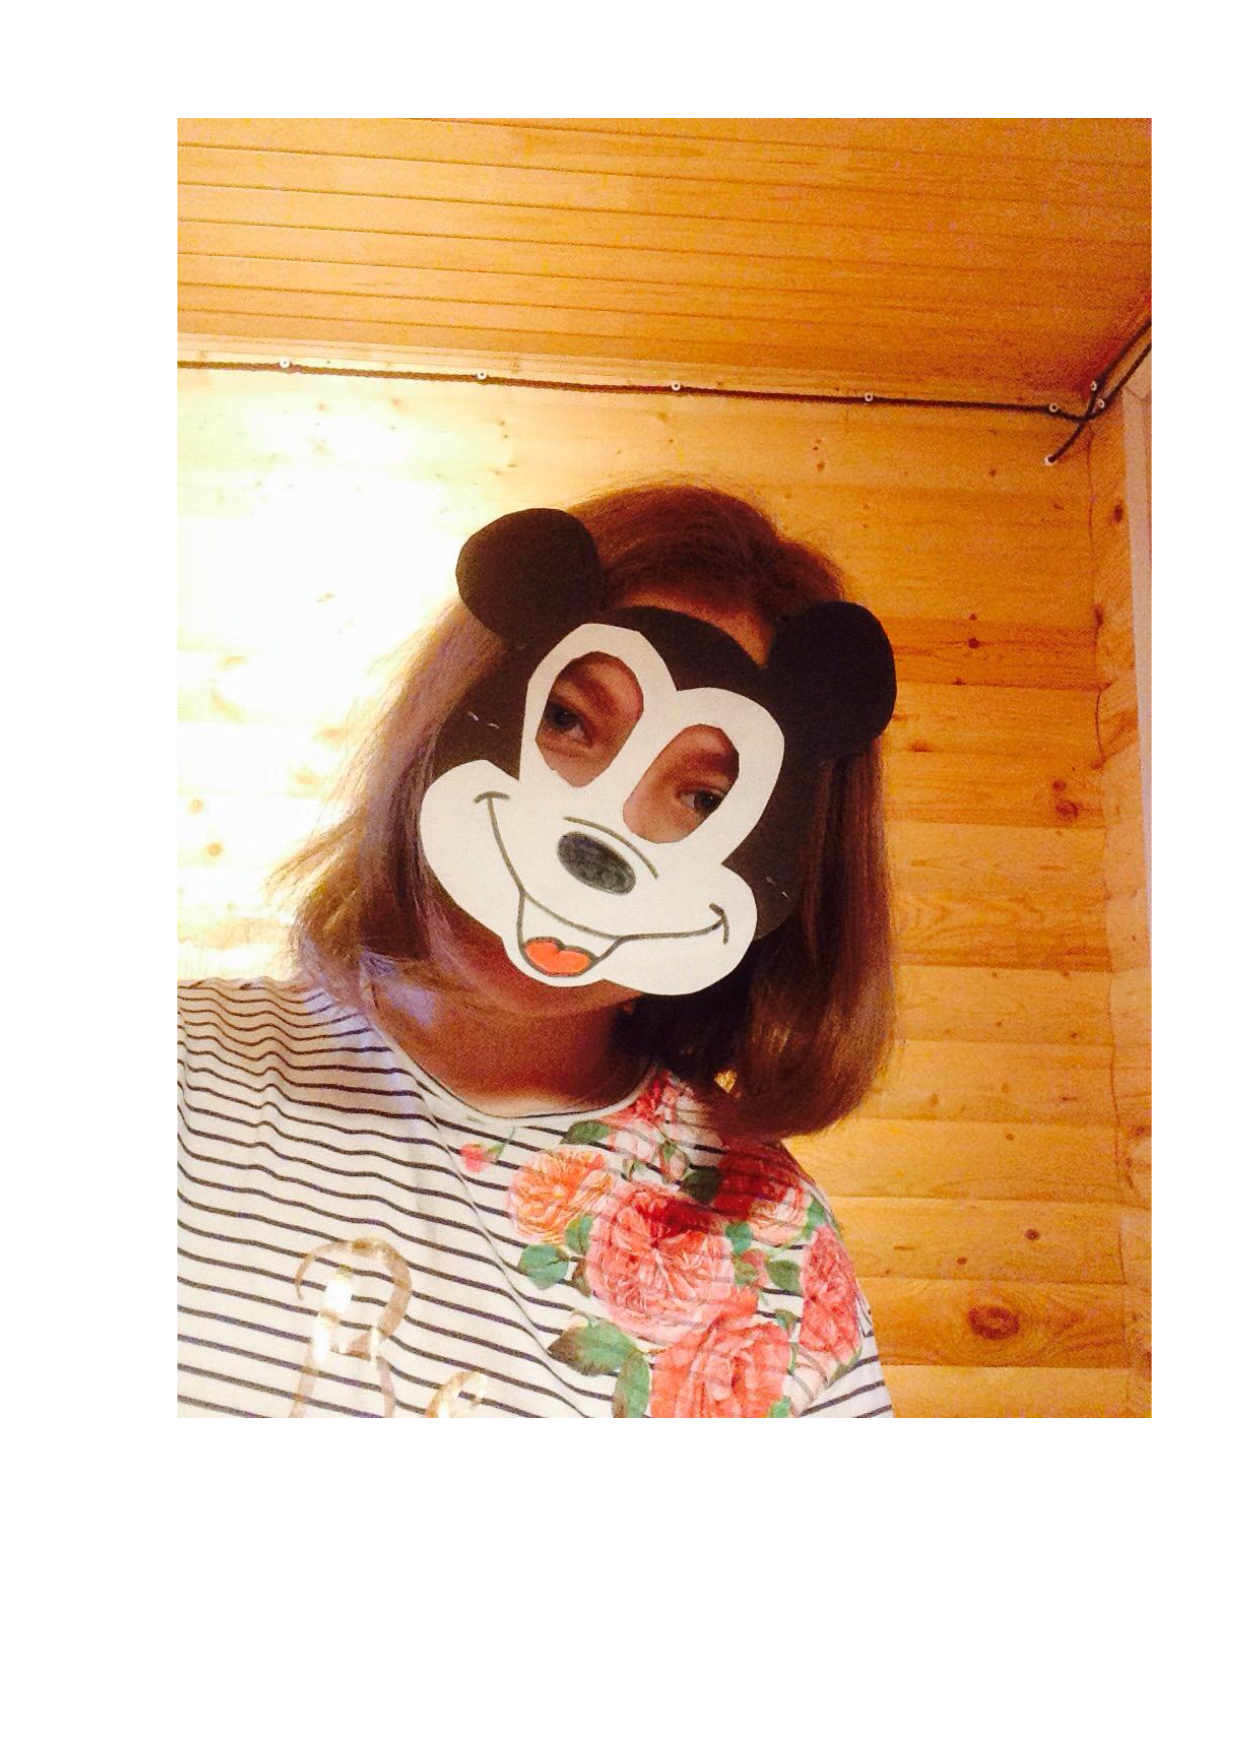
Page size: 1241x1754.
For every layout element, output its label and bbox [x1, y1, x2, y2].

picture [177, 118, 1152, 1418]
